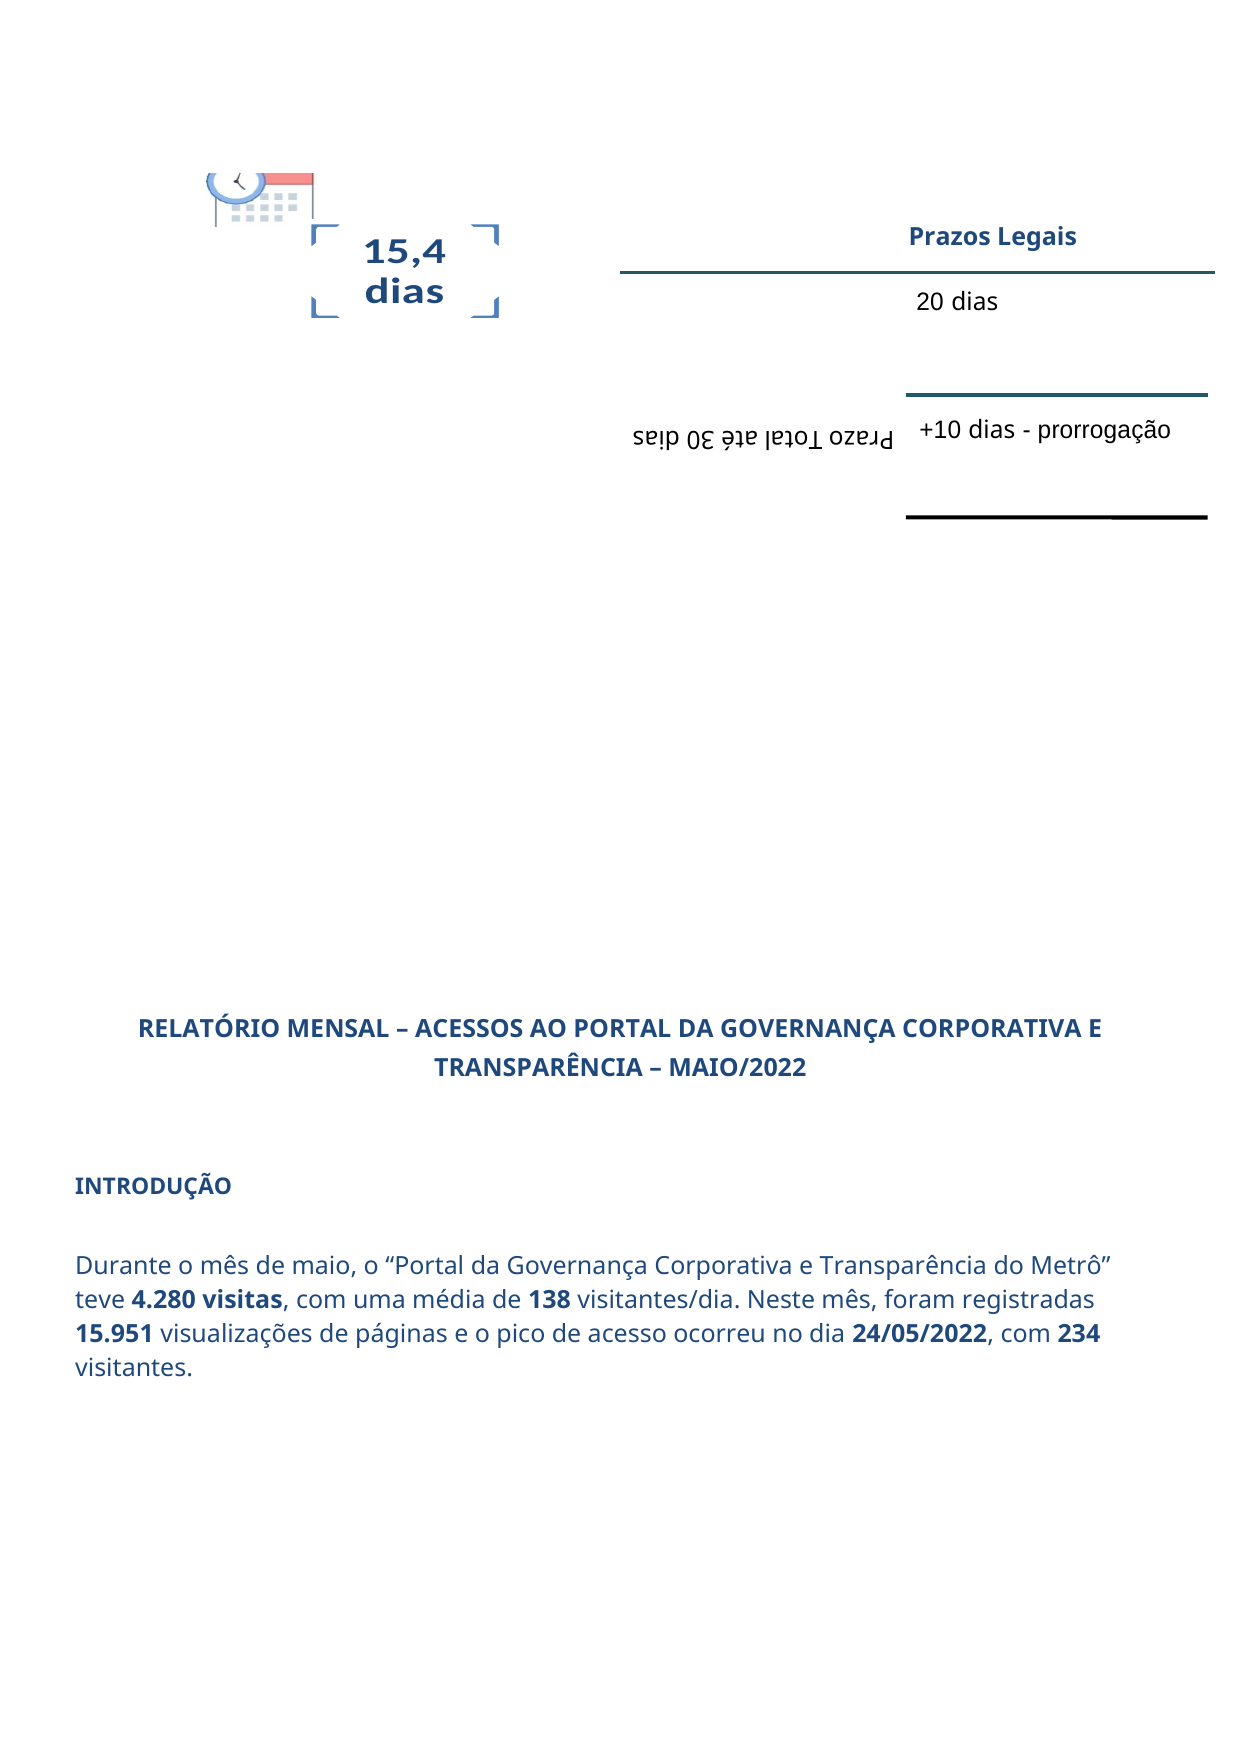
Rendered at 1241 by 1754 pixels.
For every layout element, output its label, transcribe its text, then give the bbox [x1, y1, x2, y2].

picture [206, 173, 315, 227]
text INTRODUÇÃO [75, 1170, 1165, 1201]
text Prazos Legais [370, 219, 497, 253]
text Prazos Legais [504, 219, 1165, 253]
text Durante o mês de maio, o “Portal da Governança Corporativa e Transparência do Metrô” teve 4.280 visitas, com uma média de 138 visitantes/dia. Neste mês, foram registradas 15.951 visualizações de páginas e o pico de acesso ocorreu no dia 24/05/2022, com 234 visitantes. [75, 1248, 1165, 1384]
text RELATÓRIO MENSAL – ACESSOS AO PORTAL DA GOVERNANÇA CORPORATIVA E TRANSPARÊNCIA – MAIO/2022 [75, 1011, 1165, 1084]
